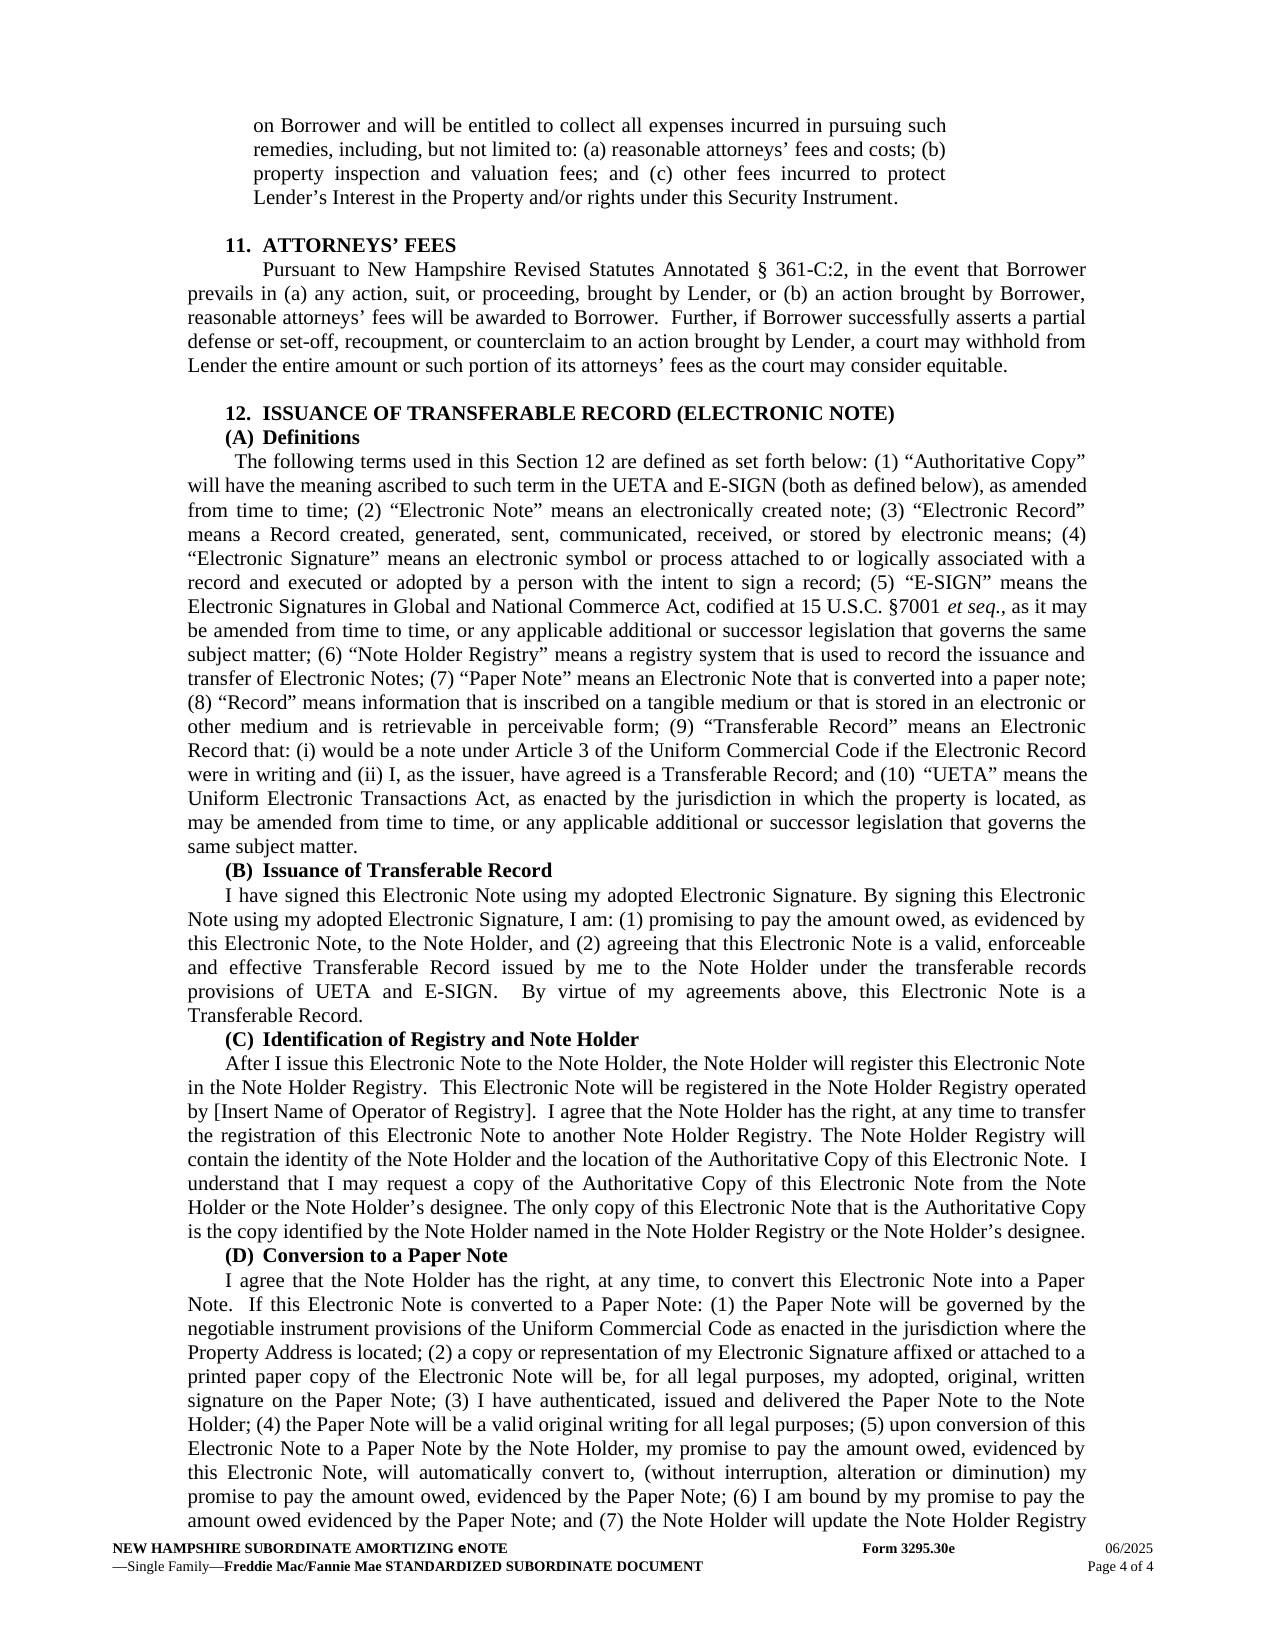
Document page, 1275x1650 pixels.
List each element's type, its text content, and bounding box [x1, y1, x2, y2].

list Identification of Registry and Note Holder [225, 1027, 1087, 1051]
text (D) Conversion to a Paper Note [187, 1243, 1087, 1267]
list ISSUANCE OF TRANSFERABLE RECORD (ELECTRONIC NOTE) [225, 401, 1087, 425]
text After I issue this Electronic Note to the Note Holder, the Note Holder will register this Electronic Note in the Note Holder Registry. This Electronic Note will be registered in the Note Holder Registry operated by [Insert Name of Operator of Registry]. I agree that the Note Holder has the right, at any time to transfer the registration of this Electronic Note to another Note Holder Registry. The Note Holder Registry will contain the identity of the Note Holder and the location of the Authoritative Copy of this Electronic Note. I understand that I may request a copy of the Authoritative Copy of this Electronic Note from the Note Holder or the Note Holder’s designee. The only copy of this Electronic Note that is the Authoritative Copy is the copy identified by the Note Holder named in the Note Holder Registry or the Note Holder’s designee. [187, 1051, 1087, 1243]
text The following terms used in this Section 12 are defined as set forth below: (1) “Authoritative Copy” will have the meaning ascribed to such term in the UETA and E-SIGN (both as defined below), as amended from time to time; (2) “Electronic Note” means an electronically created note; (3) “Electronic Record” means a Record created, generated, sent, communicated, received, or stored by electronic means; (4) “Electronic Signature” means an electronic symbol or process attached to or logically associated with a record and executed or adopted by a person with the intent to sign a record; (5) “E-SIGN” means the Electronic Signatures in Global and National Commerce Act, codified at 15 U.S.C. §7001 et seq., as it may be amended from time to time, or any applicable additional or successor legislation that governs the same subject matter; (6) “Note Holder Registry” means a registry system that is used to record the issuance and transfer of Electronic Notes; (7) “Paper Note” means an Electronic Note that is converted into a paper note; (8) “Record” means information that is inscribed on a tangible medium or that is stored in an electronic or other medium and is retrievable in perceivable form; (9) “Transferable Record” means an Electronic Record that: (i) would be a note under Article 3 of the Uniform Commercial Code if the Electronic Record were in writing and (ii) I, as the issuer, have agreed is a Transferable Record; and (10) “UETA” means the Uniform Electronic Transactions Act, as enacted by the jurisdiction in which the property is located, as may be amended from time to time, or any applicable additional or successor legislation that governs the same subject matter. [187, 449, 1087, 858]
text Pursuant to New Hampshire Revised Statutes Annotated § 361-C:2, in the event that Borrower prevails in (a) any action, suit, or proceeding, brought by Lender, or (b) an action brought by Borrower, reasonable attorneys’ fees will be awarded to Borrower. Further, if Borrower successfully asserts a partial defense or set-off, recoupment, or counterclaim to an action brought by Lender, a court may withhold from Lender the entire amount or such portion of its attorneys’ fees as the court may consider equitable. [187, 257, 1087, 377]
list Definitions [225, 425, 1087, 449]
list Issuance of Transferable Record [225, 858, 1087, 882]
list ATTORNEYS’ FEES [225, 233, 1087, 257]
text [187, 1267, 1087, 1532]
text I have signed this Electronic Note using my adopted Electronic Signature. By signing this Electronic Note using my adopted Electronic Signature, I am: (1) promising to pay the amount owed, as evidenced by this Electronic Note, to the Note Holder, and (2) agreeing that this Electronic Note is a valid, enforceable and effective Transferable Record issued by me to the Note Holder under the transferable records provisions of UETA and E-SIGN. By virtue of my agreements above, this Electronic Note is a Transferable Record. [187, 882, 1087, 1027]
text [253, 112, 947, 209]
